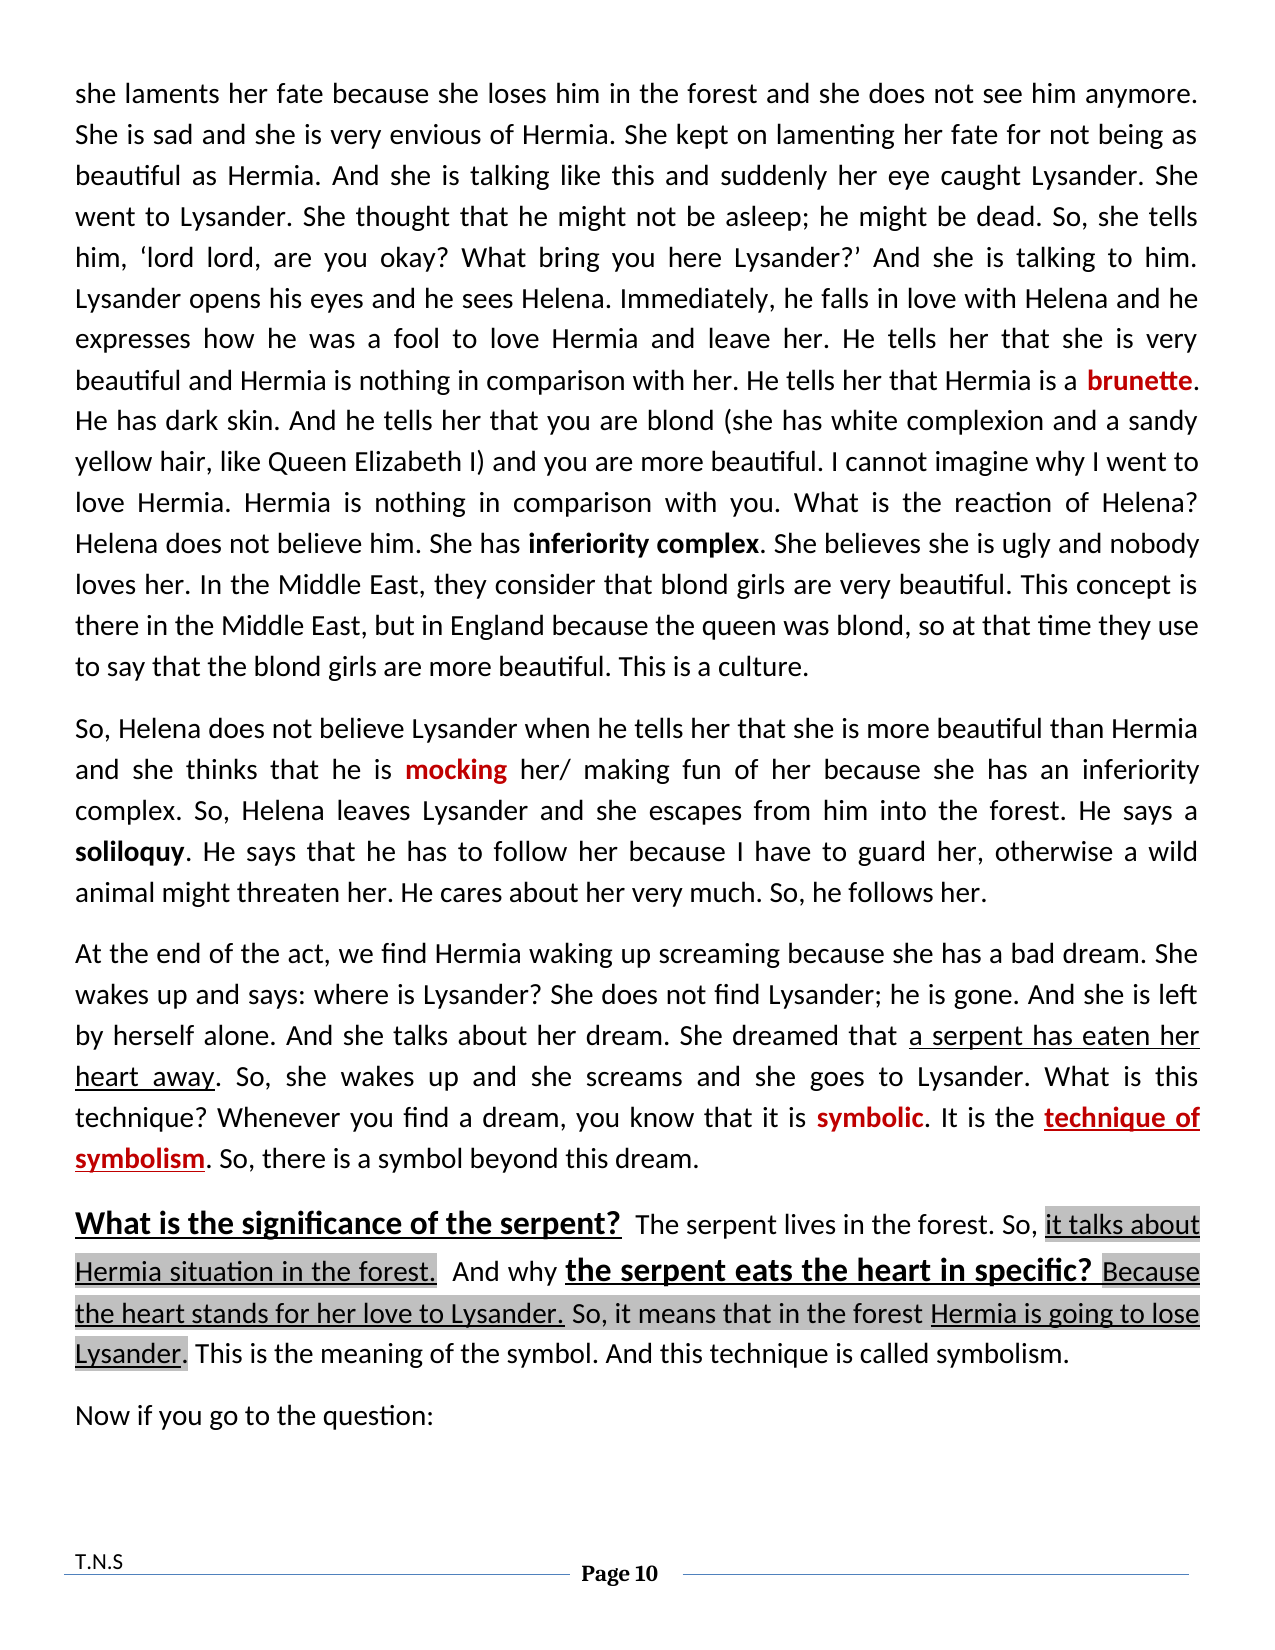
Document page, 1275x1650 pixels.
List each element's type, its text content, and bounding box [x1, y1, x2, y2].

text So, Helena does not believe Lysander when he tells her that she is more beautiful than Hermia and she thinks that he is mocking her/ making fun of her because she has an inferiority complex. So, Helena leaves Lysander and she escapes from him into the forest. He says a soliloquy. He says that he has to follow her because I have to guard her, otherwise a wild animal might threaten her. He cares about her very much. So, he follows her. [75, 710, 1200, 909]
text What is the significance of the serpent? The serpent lives in the forest. So, it talks about Hermia situation in the forest. And why the serpent eats the heart in specific? Because the heart stands for her love to Lysander. So, it means that in the forest Hermia is going to lose Lysander. This is the meaning of the symbol. And this technique is called symbolism. [75, 1202, 1200, 1295]
text What is the significance of the serpent? The serpent lives in the forest. So, it talks about Hermia situation in the forest. And why the serpent eats the heart in specific? Because the heart stands for her love to Lysander. So, it means that in the forest Hermia is going to lose Lysander. This is the meaning of the symbol. And this technique is called symbolism. [75, 1330, 1200, 1371]
text Now if you go to the question: [75, 1397, 1200, 1433]
text At the end of the act, we find Hermia waking up screaming because she has a bad dream. She wakes up and says: where is Lysander? She does not find Lysander; he is gone. And she is left by herself alone. And she talks about her dream. She dreamed that a serpent has eaten her heart away. So, she wakes up and she screams and she goes to Lysander. What is this technique? Whenever you find a dream, you know that it is symbolic. It is the technique of symbolism. So, there is a symbol beyond this dream. [75, 935, 1200, 1176]
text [75, 75, 1200, 684]
